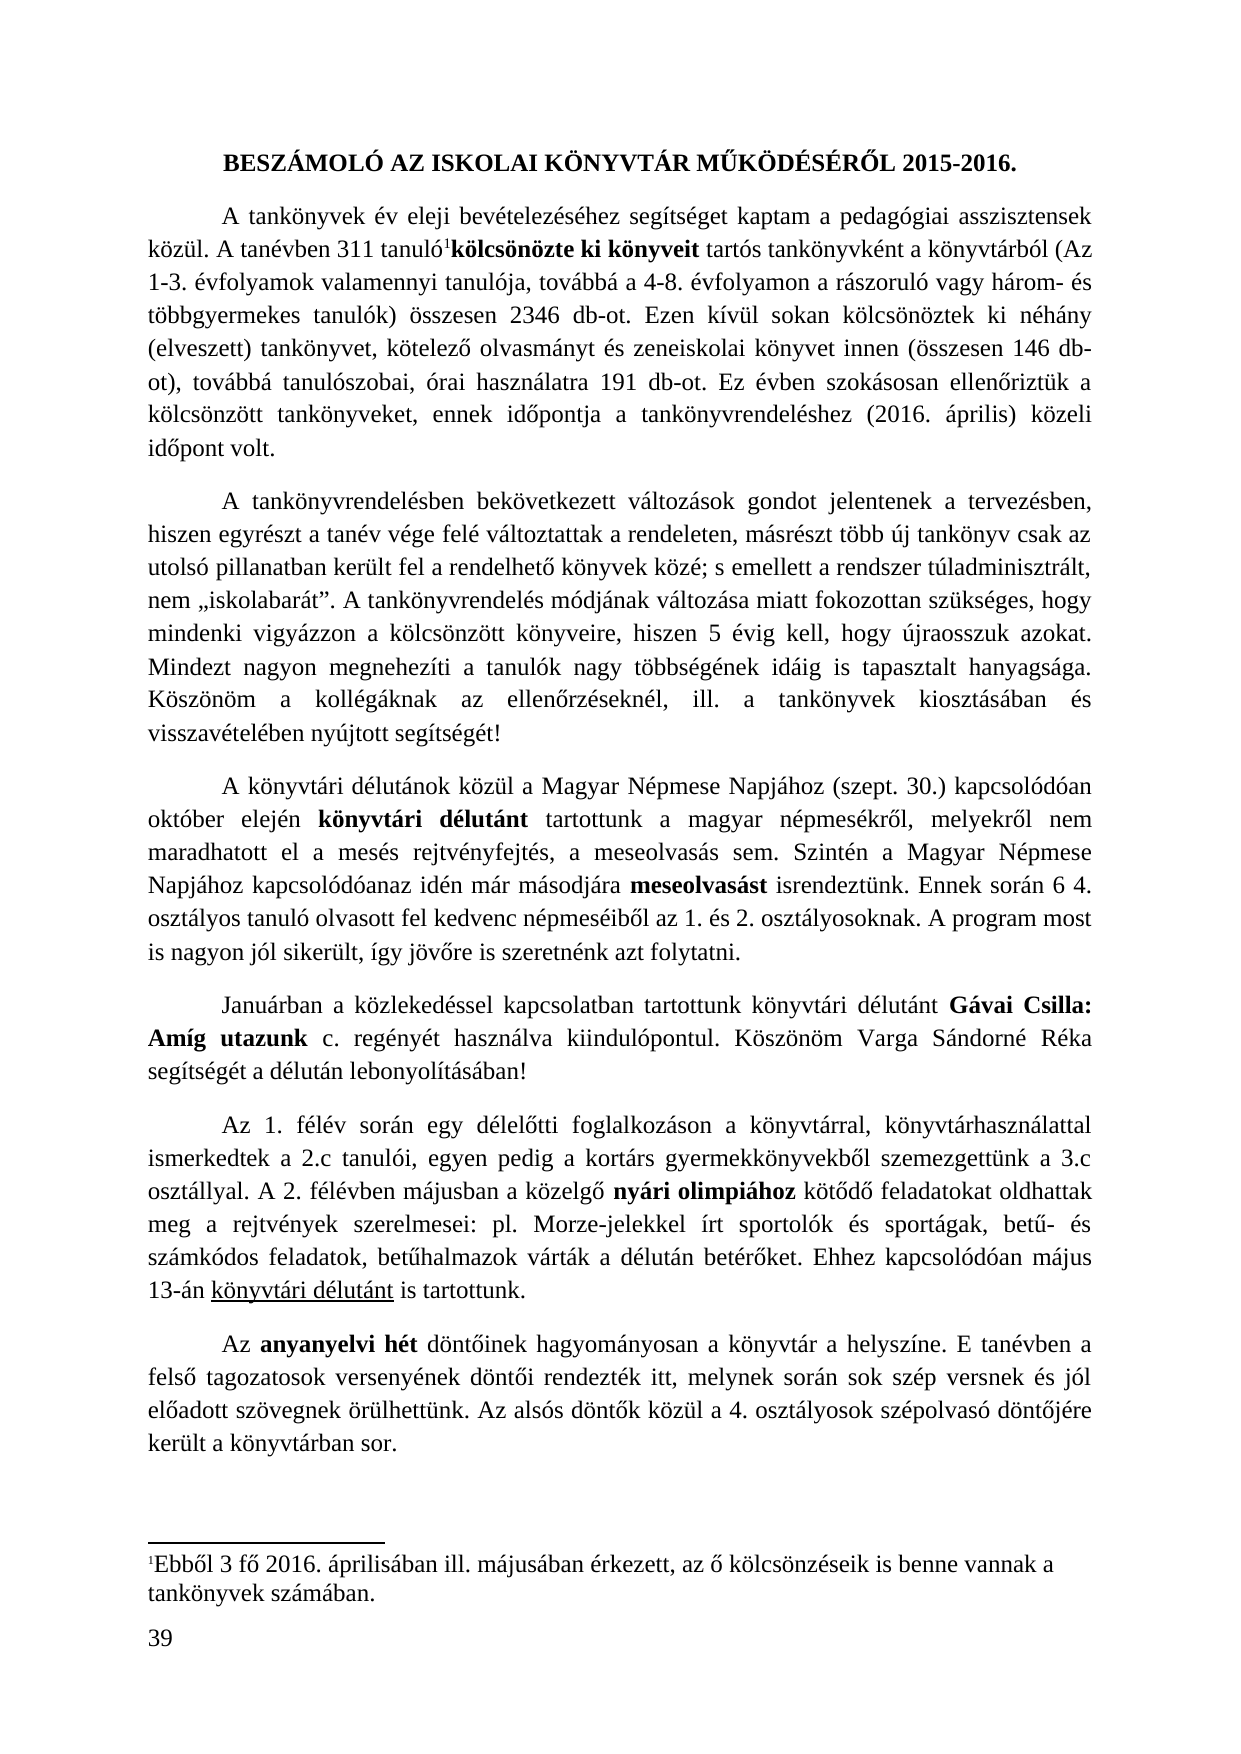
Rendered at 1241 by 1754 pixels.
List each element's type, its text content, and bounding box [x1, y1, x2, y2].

text A könyvtári délutánok közül a Magyar Népmese Napjához (szept. 30.) kapcsolódóan október elején könyvtári délutánt tartottunk a magyar népmesékről, melyekről nem maradhatott el a mesés rejtvényfejtés, a meseolvasás sem. Szintén a Magyar Népmese Napjához kapcsolódóanaz idén már másodjára meseolvasást isrendeztünk. Ennek során 6 4. osztályos tanuló olvasott fel kedvenc népmeséiből az 1. és 2. osztályosoknak. A program most is nagyon jól sikerült, így jövőre is szeretnénk azt folytatni. [148, 771, 1093, 965]
text A tankönyvrendelésben bekövetkezett változások gondot jelentenek a tervezésben, hiszen egyrészt a tanév vége felé változtattak a rendeleten, másrészt több új tankönyv csak az utolsó pillanatban került fel a rendelhető könyvek közé; s emellett a rendszer túladminisztrált, nem „iskolabarát”. A tankönyvrendelés módjának változása miatt fokozottan szükséges, hogy mindenki vigyázzon a kölcsönzött könyveire, hiszen 5 évig kell, hogy újraosszuk azokat. Mindezt nagyon megnehezíti a tanulók nagy többségének idáig is tapasztalt hanyagsága. Köszönöm a kollégáknak az ellenőrzéseknél, ill. a tankönyvek kiosztásában és visszavételében nyújtott segítségét! [148, 486, 1093, 746]
text A tankönyvek év eleji bevételezéséhez segítséget kaptam a pedagógiai asszisztensek közül. A tanévben 311 tanulókölcsönözte ki könyveit tartós tankönyvként a könyvtárból (Az 1-3. évfolyamok valamennyi tanulója, továbbá a 4-8. évfolyamon a rászoruló vagy három- és többgyermekes tanulók) összesen 2346 db-ot. Ezen kívül sokan kölcsönöztek ki néhány (elveszett) tankönyvet, kötelező olvasmányt és zeneiskolai könyvet innen (összesen 146 db-ot), továbbá tanulószobai, órai használatra 191 db-ot. Ez évben szokásosan ellenőriztük a kölcsönzött tankönyveket, ennek időpontja a tankönyvrendeléshez (2016. április) közeli időpont volt. [148, 201, 1093, 461]
text Az anyanyelvi hét döntőinek hagyományosan a könyvtár a helyszíne. E tanévben a felső tagozatosok versenyének döntői rendezték itt, melynek során sok szép versnek és jól előadott szövegnek örülhettünk. Az alsós döntők közül a 4. osztályosok szépolvasó döntőjére került a könyvtárban sor. [148, 1329, 1093, 1457]
text Az 1. félév során egy délelőtti foglalkozáson a könyvtárral, könyvtárhasználattal ismerkedtek a 2.c tanulói, egyen pedig a kortárs gyermekkönyvekből szemezgettünk a 3.c osztállyal. A 2. félévben májusban a közelgő nyári olimpiához kötődő feladatokat oldhattak meg a rejtvények szerelmesei: pl. Morze-jelekkel írt sportolók és sportágak, betű- és számkódos feladatok, betűhalmazok várták a délután betérőket. Ehhez kapcsolódóan május 13-án könyvtári délutánt is tartottunk. [148, 1110, 1093, 1304]
text Januárban a közlekedéssel kapcsolatban tartottunk könyvtári délutánt Gávai Csilla: Amíg utazunk c. regényét használva kiindulópontul. Köszönöm Varga Sándorné Réka segítségét a délután lebonyolításában! [148, 990, 1093, 1085]
text BESZÁMOLÓ AZ ISKOLAI KÖNYVTÁR MŰKÖDÉSÉRŐL 2015-2016. [148, 148, 1093, 176]
